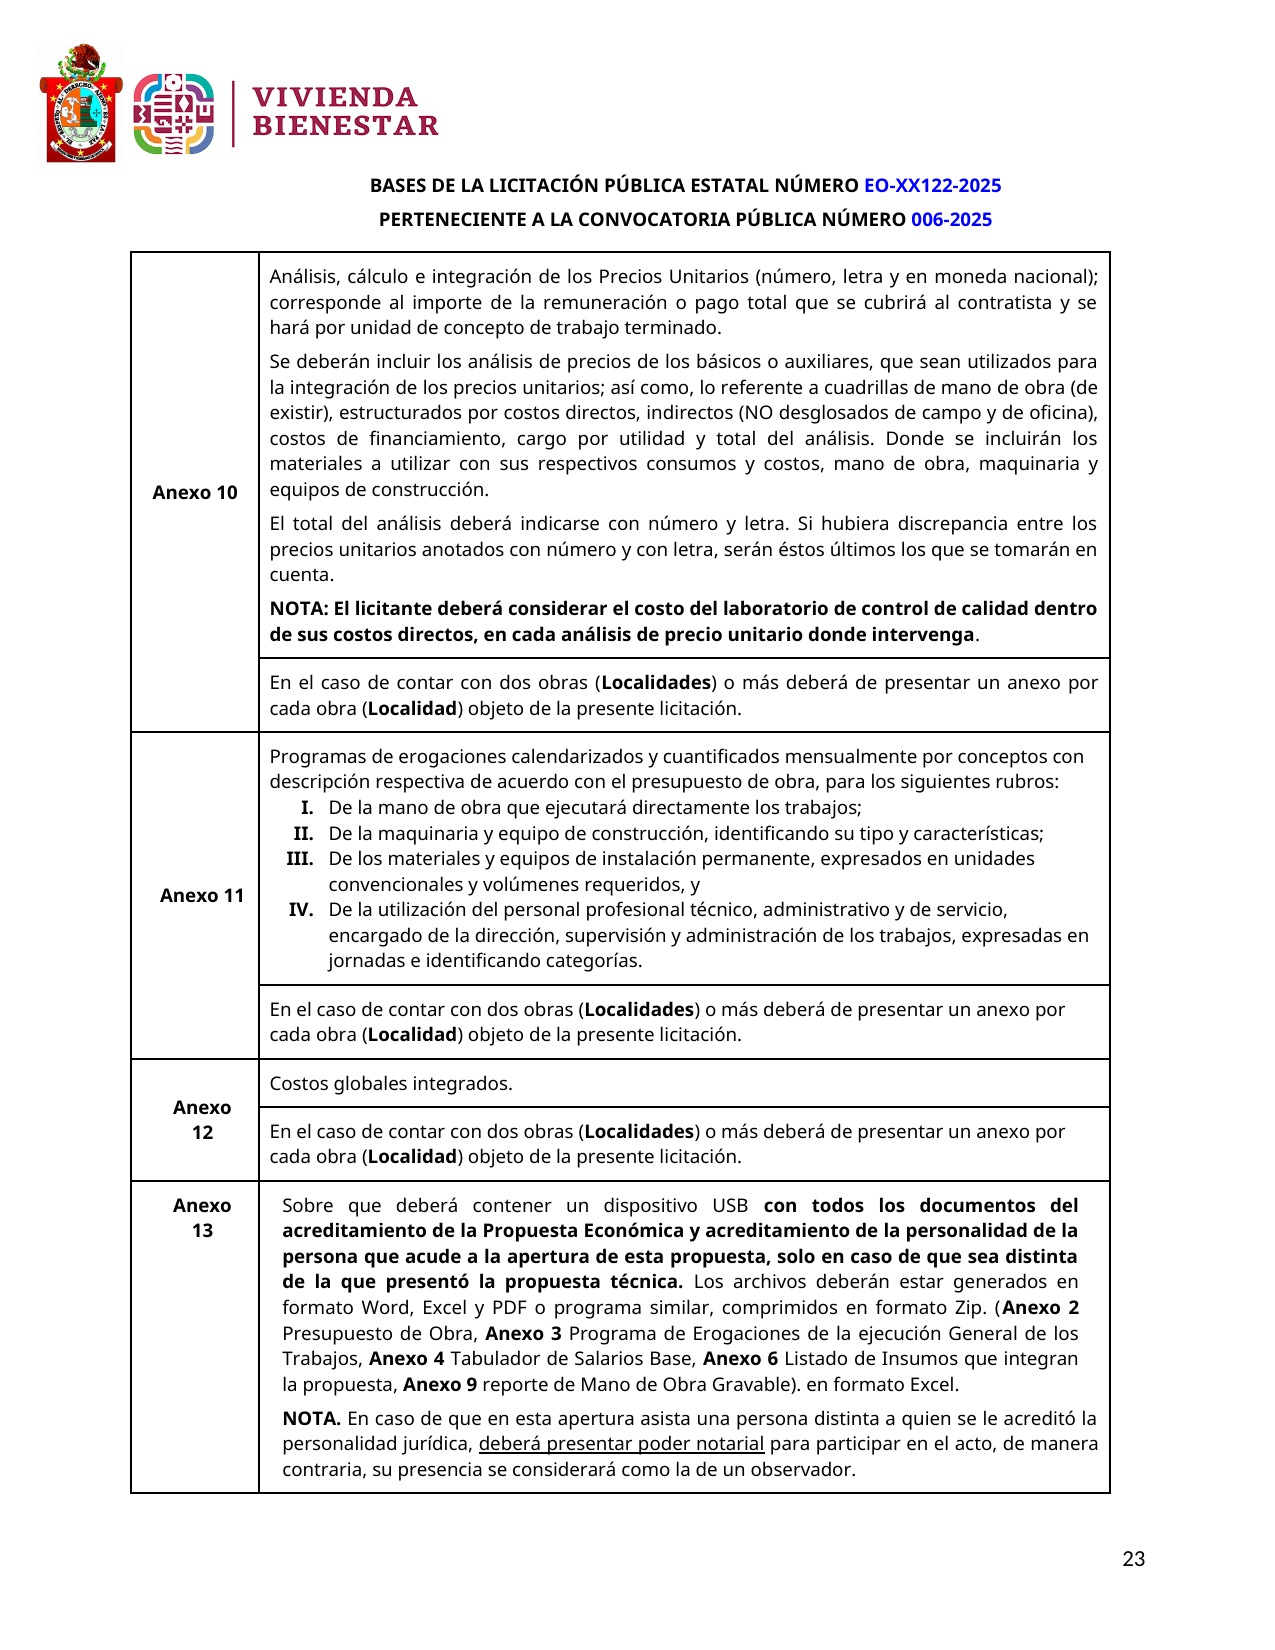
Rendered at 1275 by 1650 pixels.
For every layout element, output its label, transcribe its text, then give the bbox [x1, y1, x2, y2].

table_cell Anexo 10 [132, 253, 258, 731]
table_cell Análisis, cálculo e integración de los Precios Unitarios (número, letra y en moneda nacional); corresponde al importe de la remuneración o pago total que se cubrirá al contratista y se hará por unidad de concepto de trabajo terminado. Se deberán incluir los análisis de precios de los básicos o auxiliares, que sean utilizados para la integración de los precios unitarios; así como, lo referente a cuadrillas de mano de obra (de existir), estructurados por costos directos, indirectos (NO desglosados de campo y de oficina), costos de financiamiento, cargo por utilidad y total del análisis. Donde se incluirán los materiales a utilizar con sus respectivos consumos y costos, mano de obra, maquinaria y equipos de construcción. El total del análisis deberá indicarse con número y letra. Si hubiera discrepancia entre los precios unitarios anotados con número y con letra, serán éstos últimos los que se tomarán en cuenta. NOTA: El licitante deberá considerar el costo del laboratorio de control de calidad dentro de sus costos directos, en cada análisis de precio unitario donde intervenga. [260, 253, 1109, 657]
table_cell Programas de erogaciones calendarizados y cuantificados mensualmente por conceptos con descripción respectiva de acuerdo con el presupuesto de obra, para los siguientes rubros: De la mano de obra que ejecutará directamente los trabajos; De la maquinaria y equipo de construcción, identificando su tipo y características; De los materiales y equipos de instalación permanente, expresados en unidades convencionales y volúmenes requeridos, y De la utilización del personal profesional técnico, administrativo y de servicio, encargado de la dirección, supervisión y administración de los trabajos, expresadas en jornadas e identificando categorías. [260, 733, 1109, 983]
table_cell En el caso de contar con dos obras (Localidades) o más deberá de presentar un anexo por cada obra (Localidad) objeto de la presente licitación. [260, 1108, 1109, 1180]
table_cell Costos globales integrados. [260, 1060, 1109, 1106]
table_cell En el caso de contar con dos obras (Localidades) o más deberá de presentar un anexo por cada obra (Localidad) objeto de la presente licitación. [260, 659, 1109, 731]
picture [37, 42, 125, 165]
table_cell Anexo 13 [132, 1182, 258, 1492]
table_cell En el caso de contar con dos obras (Localidades) o más deberá de presentar un anexo por cada obra (Localidad) objeto de la presente licitación. [260, 986, 1109, 1057]
table_cell Anexo 11 [132, 733, 258, 1057]
picture [129, 66, 455, 163]
table_cell Anexo 12 [132, 1060, 258, 1180]
